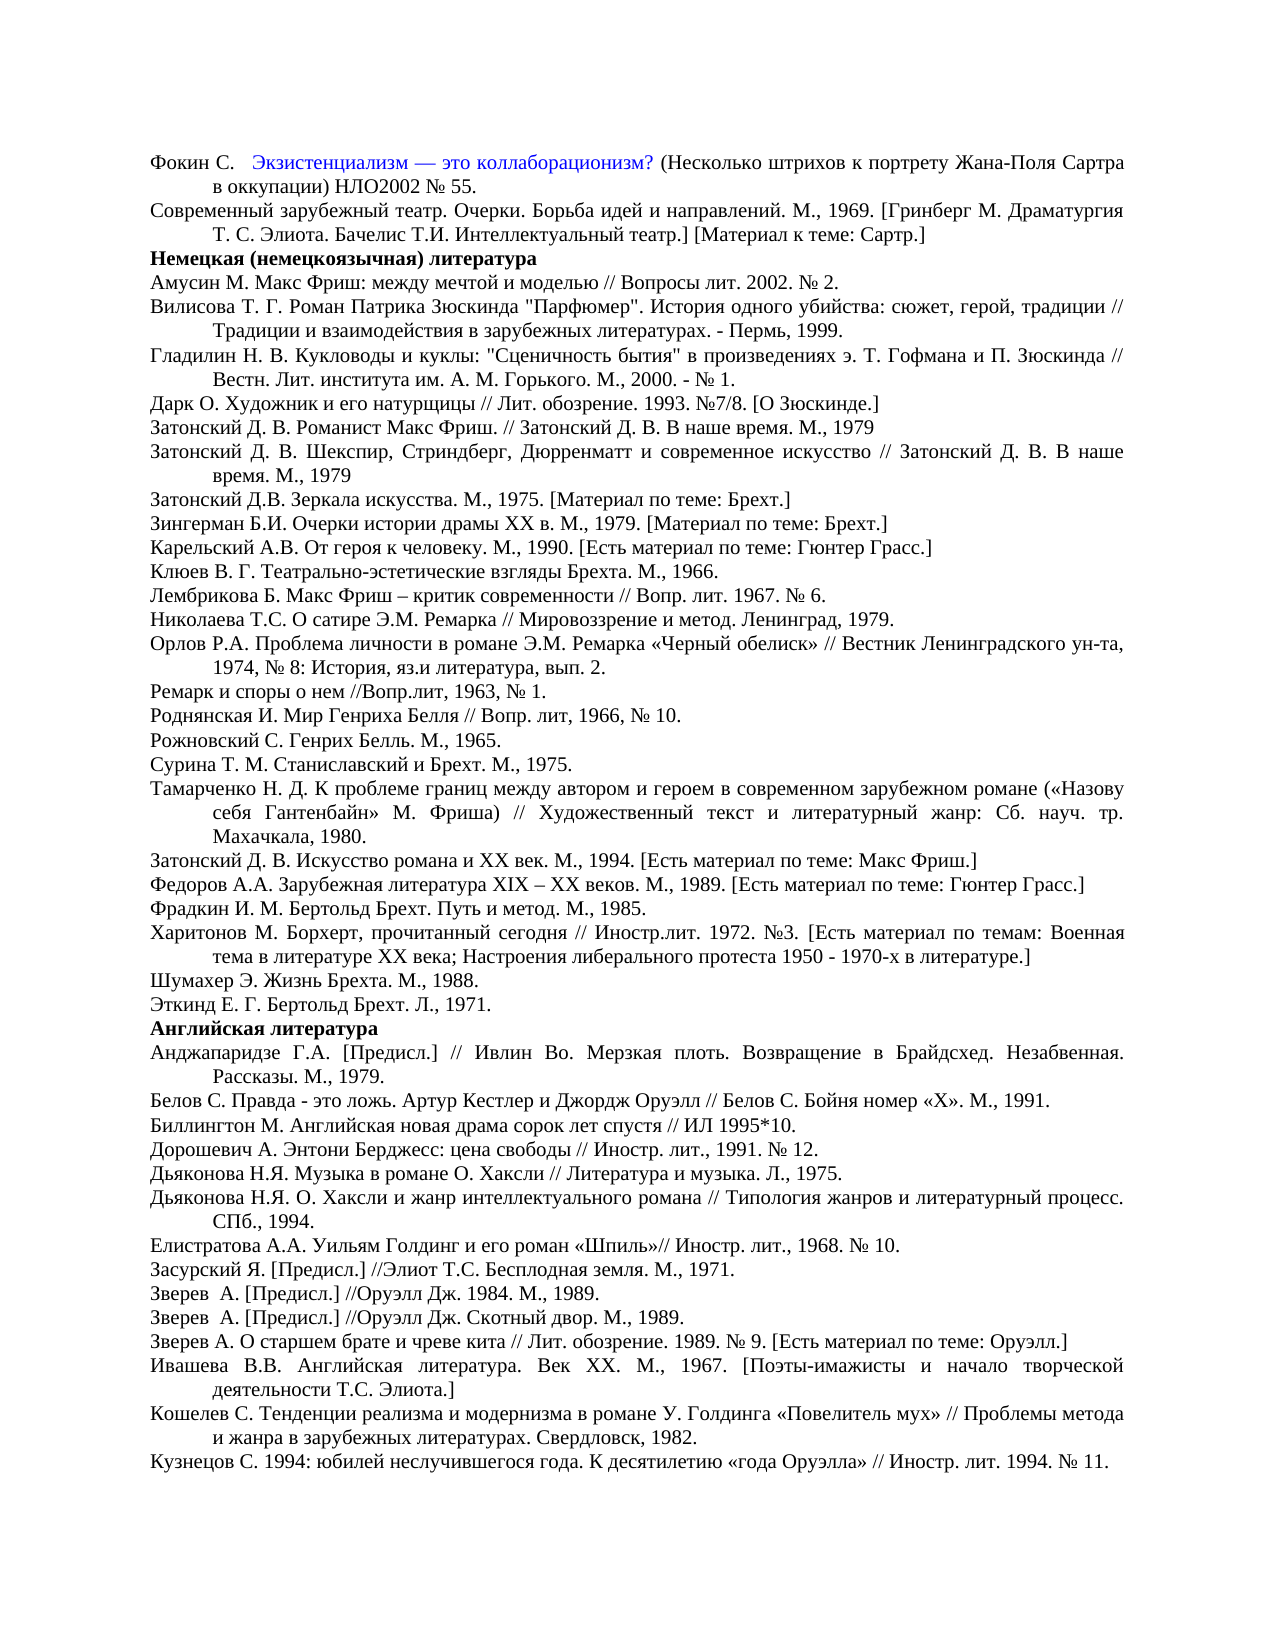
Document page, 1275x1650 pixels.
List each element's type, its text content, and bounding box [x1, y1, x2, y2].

text Зингерман Б.И. Очерки истории драмы ХХ в. М., 1979. [Материал по теме: Брехт.] [150, 511, 1125, 535]
text Карельский А.В. От героя к человеку. М., 1990. [Есть материал по теме: Гюнтер Грасс.] [150, 535, 1125, 559]
text Рожновский С. Генрих Белль. М., 1965. [150, 727, 1125, 752]
text Белов С. Правда - это ложь. Артур Кестлер и Джордж Оруэлл // Белов С. Бойня номер «Х». М., 1991. [150, 1088, 1125, 1112]
text Немецкая (немецкоязычная) литература [150, 246, 1125, 270]
text Ивашева В.В. Английская литература. Век ХХ. М., 1967. [Поэты-имажисты и начало творческой деятельности Т.С. Элиота.] [150, 1353, 1125, 1401]
text Затонский Д.В. Зеркала искусства. М., 1975. [Материал по теме: Брехт.] [150, 487, 1125, 511]
text Эткинд Е. Г. Бертольд Брехт. Л., 1971. [150, 992, 1125, 1016]
text Фрадкин И. М. Бертольд Брехт. Путь и метод. М., 1985. [150, 896, 1125, 920]
text Дорошевич А. Энтони Берджесс: цена свободы // Иностр. лит., 1991. № 12. [150, 1137, 1125, 1161]
text Лембрикова Б. Макс Фриш – критик современности // Вопр. лит. 1967. № 6. [150, 583, 1125, 607]
text Дьяконова Н.Я. Музыка в романе О. Хаксли // Литература и музыка. Л., 1975. [150, 1161, 1125, 1185]
text Засурский Я. [Предисл.] //Элиот Т.С. Бесплодная земля. М., 1971. [150, 1257, 1125, 1281]
text Гладилин Н. В. Кукловоды и куклы: "Сценичность бытия" в произведениях э. Т. Гофмана и П. Зюскинда // Вестн. Лит. института им. А. М. Горького. М., 2000. - № 1. [150, 342, 1125, 391]
text Кошелев С. Тенденции реализма и модернизма в романе У. Голдинга «Повелитель мух» // Проблемы метода и жанра в зарубежных литературах. Свердловск, 1982. [150, 1401, 1125, 1449]
text Ремарк и споры о нем //Вопр.лит, 1963, № 1. [150, 679, 1125, 703]
text Амусин М. Макс Фриш: между мечтой и моделью // Вопросы лит. 2002. № 2. [150, 270, 1125, 294]
text Английская литература [150, 1016, 1125, 1040]
text Федоров А.А. Зарубежная литература XIX – XX веков. М., 1989. [Есть материал по теме: Гюнтер Грасс.] [150, 872, 1125, 896]
text Зверев А. [Предисл.] //Оруэлл Дж. Скотный двор. М., 1989. [150, 1305, 1125, 1329]
text Дьяконова Н.Я. О. Хаксли и жанр интеллектуального романа // Типология жанров и литературный процесс. СПб., 1994. [150, 1185, 1125, 1233]
text Дарк О. Художник и его натурщицы // Лит. обозрение. 1993. №7/8. [О Зюскинде.] [150, 391, 1125, 415]
text Роднянская И. Мир Генриха Белля // Вопр. лит, 1966, № 10. [150, 703, 1125, 727]
text Зверев А. [Предисл.] //Оруэлл Дж. ., 1989. [150, 1281, 1125, 1305]
text Орлов Р.А. Проблема личности в романе Э.М. Ремарка «Черный обелиск» // Вестник Ленинградского ун-та, 1974, № 8: История, яз.и литература, вып. 2. [150, 631, 1125, 679]
text Кузнецов С. 1994: юбилей неслучившегося года. К десятилетию «года Оруэлла» // Иностр. лит. 1994. № 11. [150, 1449, 1125, 1473]
text Николаева Т.С. О сатире Э.М. Ремарка // Мировоззрение и метод. Ленинград, 1979. [150, 607, 1125, 631]
text Тамарченко Н. Д. К проблеме границ между автором и героем в современном зарубежном романе («Назову себя Гантенбайн» М. Фриша) // Художественный текст и литературный жанр: Сб. науч. тр. Махачкала, 1980. [150, 776, 1125, 848]
text Современный зарубежный театр. Очерки. Борьба идей и направлений. М., 1969. [Гринберг М. Драматургия Т. С. Элиота. Бачелис Т.И. Интеллектуальный театр.] [Материал к теме: Сартр.] [150, 198, 1125, 246]
text Сурина Т. М. Станиславский и Брехт. М., 1975. [150, 752, 1125, 776]
text Клюев В. Г. Театрально-эстетические взгляды Брехта. М., 1966. [150, 559, 1125, 583]
text Харитонов М. Борхерт, прочитанный сегодня // Иностр.лит. 1972. №3. [Есть материал по темам: Военная тема в литературе ХХ века; Настроения либерального протеста 1950 - 1970-х в литературе.] [150, 920, 1125, 968]
text Елистратова А.А. Уильям Голдинг и его роман «Шпиль»// Иностр. лит., 1968. № 10. [150, 1233, 1125, 1257]
text Биллингтон М. Английская новая драма сорок лет спустя // ИЛ 1995*10. [150, 1112, 1125, 1137]
text Фокин С. Экзистенциализм — это коллаборационизм? (Несколько штрихов к портрету Жана-Поля Сартра в оккупации) НЛО2002 № 55. [150, 150, 1125, 198]
text Шумахер Э. Жизнь Брехта. М., 1988. [150, 968, 1125, 992]
text Вилисова Т. Г. Роман Патрика Зюскинда "Парфюмер". История одного убийства: сюжет, герой, традиции // Традиции и взаимодействия в зарубежных литературах. - Пермь, 1999. [150, 294, 1125, 342]
text Анджапаридзе Г.А. [Предисл.] // Ивлин Во. Мерзкая плоть. Возвращение в Брайдсхед. Незабвенная. Рассказы. М., 1979. [150, 1040, 1125, 1088]
text Затонский Д. В. Искусство романа и ХХ век. М., 1994. [Есть материал по теме: Макс Фриш.] [150, 848, 1125, 872]
text Зверев А. О старшем брате и чреве кита // Лит. обозрение. 1989. № 9. [Есть материал по теме: Оруэлл.] [150, 1329, 1125, 1353]
text Затонский Д. В. Шекспир, Стриндберг, Дюрренматт и современное искусство // Затонский Д. В. В наше время. М., 1979 [150, 439, 1125, 487]
text Затонский Д. В. Романист Макс Фриш. // Затонский Д. В. В наше время. М., 1979 [150, 415, 1125, 439]
